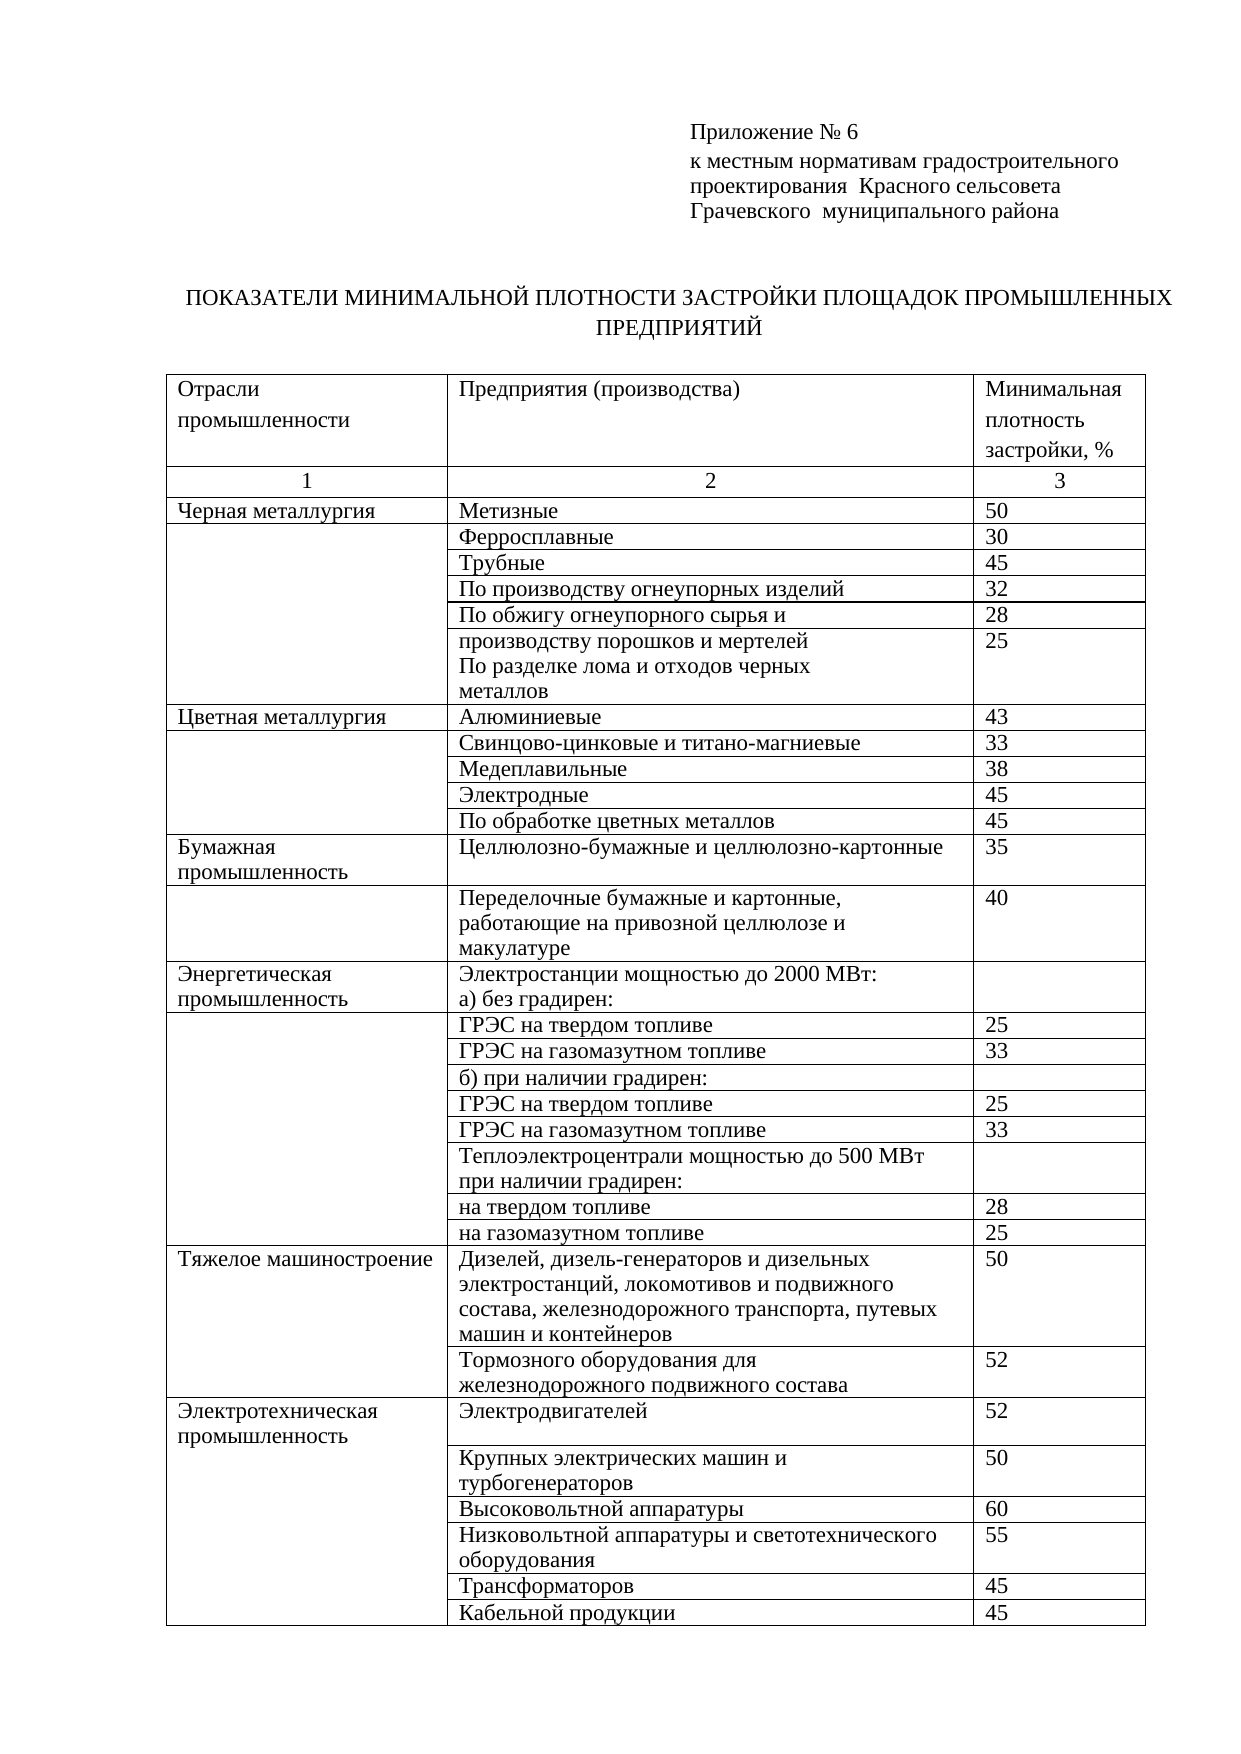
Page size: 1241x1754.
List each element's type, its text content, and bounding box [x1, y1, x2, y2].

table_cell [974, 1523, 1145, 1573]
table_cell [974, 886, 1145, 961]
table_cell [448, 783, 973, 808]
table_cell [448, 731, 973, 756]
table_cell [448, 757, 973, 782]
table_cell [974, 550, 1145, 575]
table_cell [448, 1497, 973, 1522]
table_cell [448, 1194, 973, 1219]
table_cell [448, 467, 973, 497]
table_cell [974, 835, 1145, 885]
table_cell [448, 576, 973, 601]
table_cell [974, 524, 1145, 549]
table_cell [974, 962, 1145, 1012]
text проектирования Красного сельсовета [690, 173, 1181, 198]
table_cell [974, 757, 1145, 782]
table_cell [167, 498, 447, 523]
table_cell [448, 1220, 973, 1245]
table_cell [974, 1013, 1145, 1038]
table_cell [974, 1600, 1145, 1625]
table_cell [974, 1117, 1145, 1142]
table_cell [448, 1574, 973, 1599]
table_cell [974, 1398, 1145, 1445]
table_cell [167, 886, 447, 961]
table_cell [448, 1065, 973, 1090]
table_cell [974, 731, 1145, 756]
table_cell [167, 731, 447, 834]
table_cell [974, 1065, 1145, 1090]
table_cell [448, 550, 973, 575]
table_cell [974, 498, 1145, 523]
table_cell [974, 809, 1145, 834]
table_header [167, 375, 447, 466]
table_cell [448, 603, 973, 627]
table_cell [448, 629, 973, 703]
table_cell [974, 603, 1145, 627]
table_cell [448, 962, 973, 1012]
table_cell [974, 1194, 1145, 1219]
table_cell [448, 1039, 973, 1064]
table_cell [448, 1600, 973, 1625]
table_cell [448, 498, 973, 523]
text к местным нормативам градостроительного [690, 148, 1181, 173]
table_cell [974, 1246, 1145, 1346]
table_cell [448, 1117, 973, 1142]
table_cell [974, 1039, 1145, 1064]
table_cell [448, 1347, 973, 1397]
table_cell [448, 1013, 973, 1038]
text ПОКАЗАТЕЛИ МИНИМАЛЬНОЙ ПЛОТНОСТИ ЗАСТРОЙКИ ПЛОЩАДОК ПРОМЫШЛЕННЫХ ПРЕДПРИЯТИЙ [177, 284, 1181, 340]
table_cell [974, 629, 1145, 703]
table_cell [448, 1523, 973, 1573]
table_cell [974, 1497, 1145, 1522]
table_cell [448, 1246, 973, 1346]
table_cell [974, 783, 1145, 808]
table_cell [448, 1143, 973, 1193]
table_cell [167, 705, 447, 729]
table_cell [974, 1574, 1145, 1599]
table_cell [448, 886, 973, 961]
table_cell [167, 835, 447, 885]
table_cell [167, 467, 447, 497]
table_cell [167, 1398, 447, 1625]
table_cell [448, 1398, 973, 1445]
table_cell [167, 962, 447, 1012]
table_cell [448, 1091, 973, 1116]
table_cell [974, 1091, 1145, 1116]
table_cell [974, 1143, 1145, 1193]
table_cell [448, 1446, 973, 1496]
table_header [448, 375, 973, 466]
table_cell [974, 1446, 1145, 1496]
text Грачевского муниципального района [690, 198, 1181, 223]
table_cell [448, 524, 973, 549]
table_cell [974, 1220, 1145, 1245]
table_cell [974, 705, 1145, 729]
text Приложение № 6 [690, 118, 1181, 144]
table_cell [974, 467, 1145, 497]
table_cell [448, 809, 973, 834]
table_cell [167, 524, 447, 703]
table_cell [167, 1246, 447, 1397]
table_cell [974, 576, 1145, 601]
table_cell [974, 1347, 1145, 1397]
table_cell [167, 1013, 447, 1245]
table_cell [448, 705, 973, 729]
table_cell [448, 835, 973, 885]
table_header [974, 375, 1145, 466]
